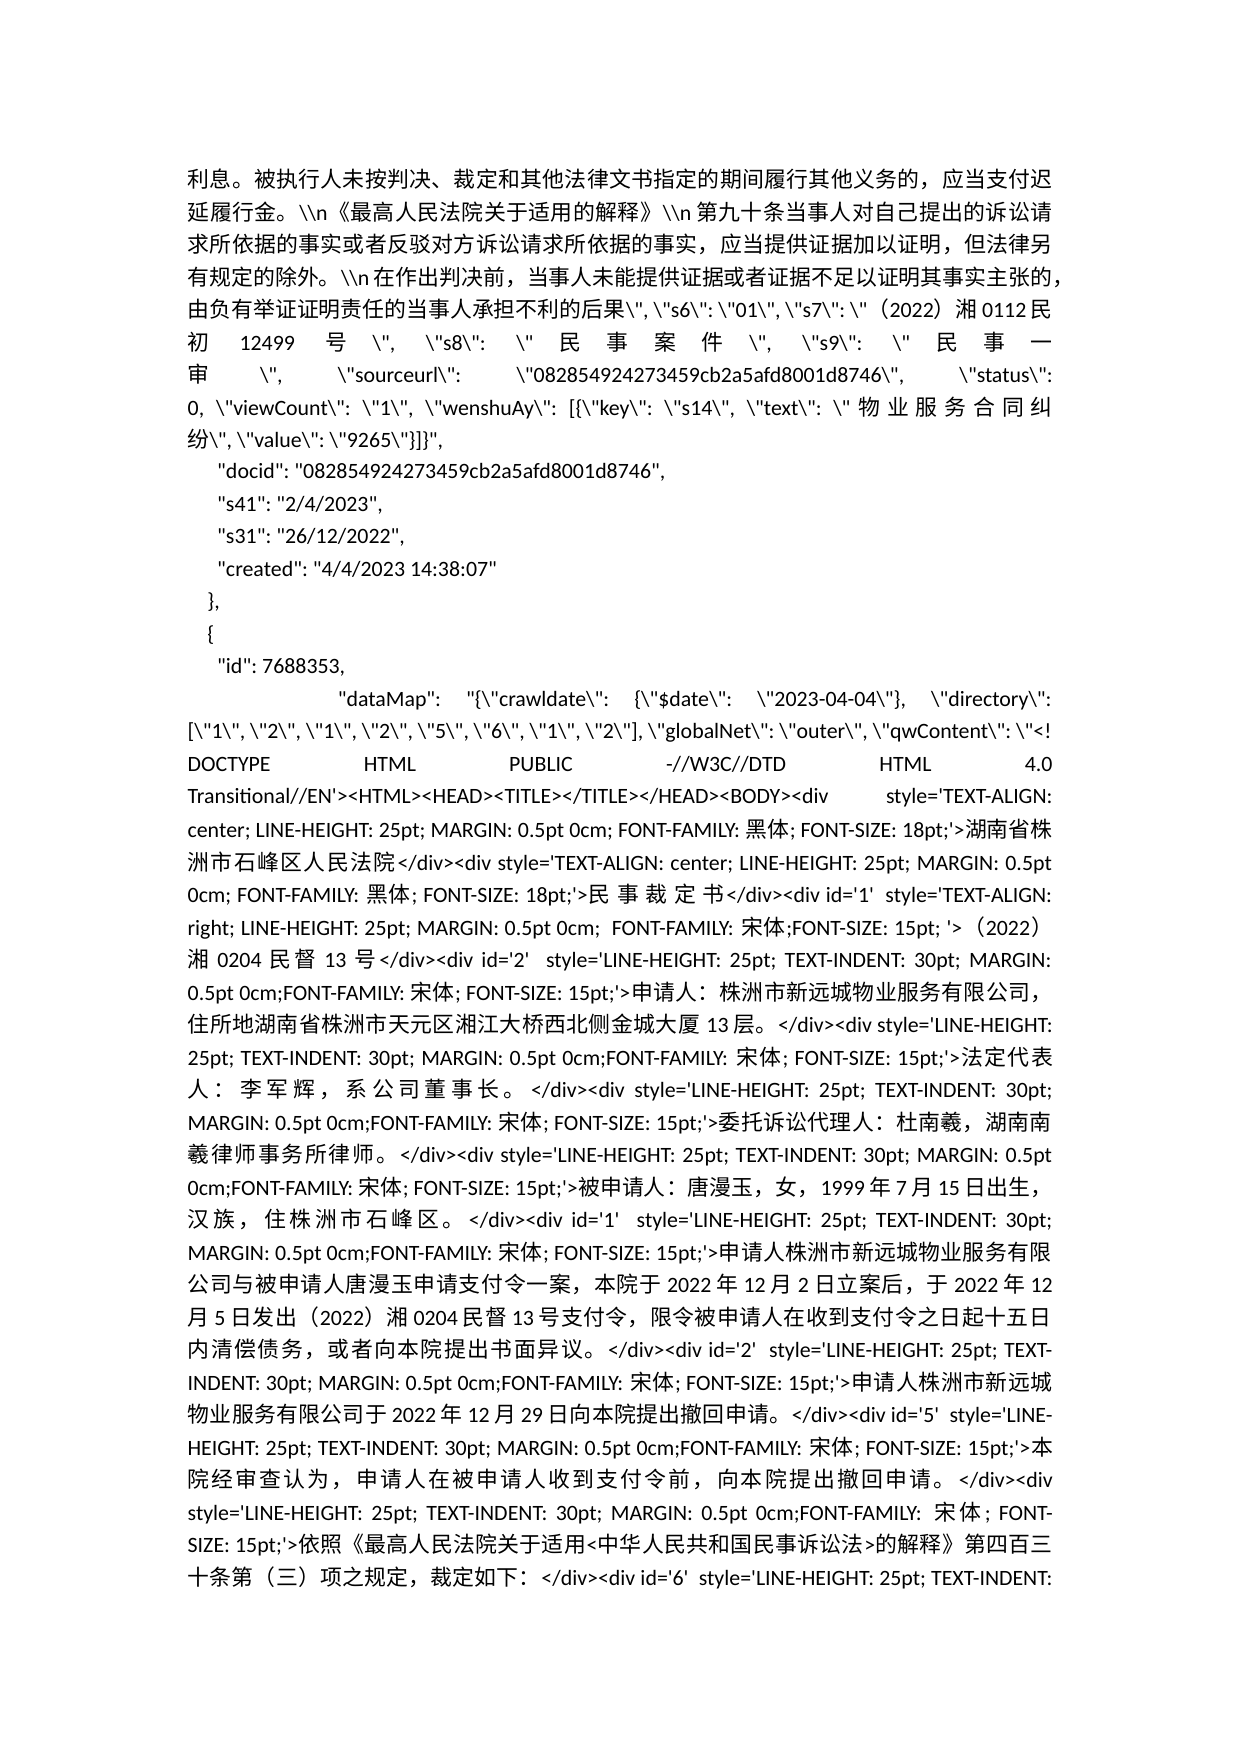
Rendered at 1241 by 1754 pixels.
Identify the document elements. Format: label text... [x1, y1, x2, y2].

text { [187, 617, 1053, 649]
text "s41": "2/4/2023", [187, 487, 1053, 519]
text "s31": "26/12/2022", [187, 519, 1053, 552]
text "id": 7688353, [187, 649, 1053, 682]
text }, [187, 584, 1053, 617]
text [187, 682, 1053, 1592]
text "docid": "082854924273459cb2a5afd8001d8746", [187, 454, 1053, 487]
text "created": "4/4/2023 14:38:07" [187, 552, 1053, 584]
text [187, 162, 1053, 454]
